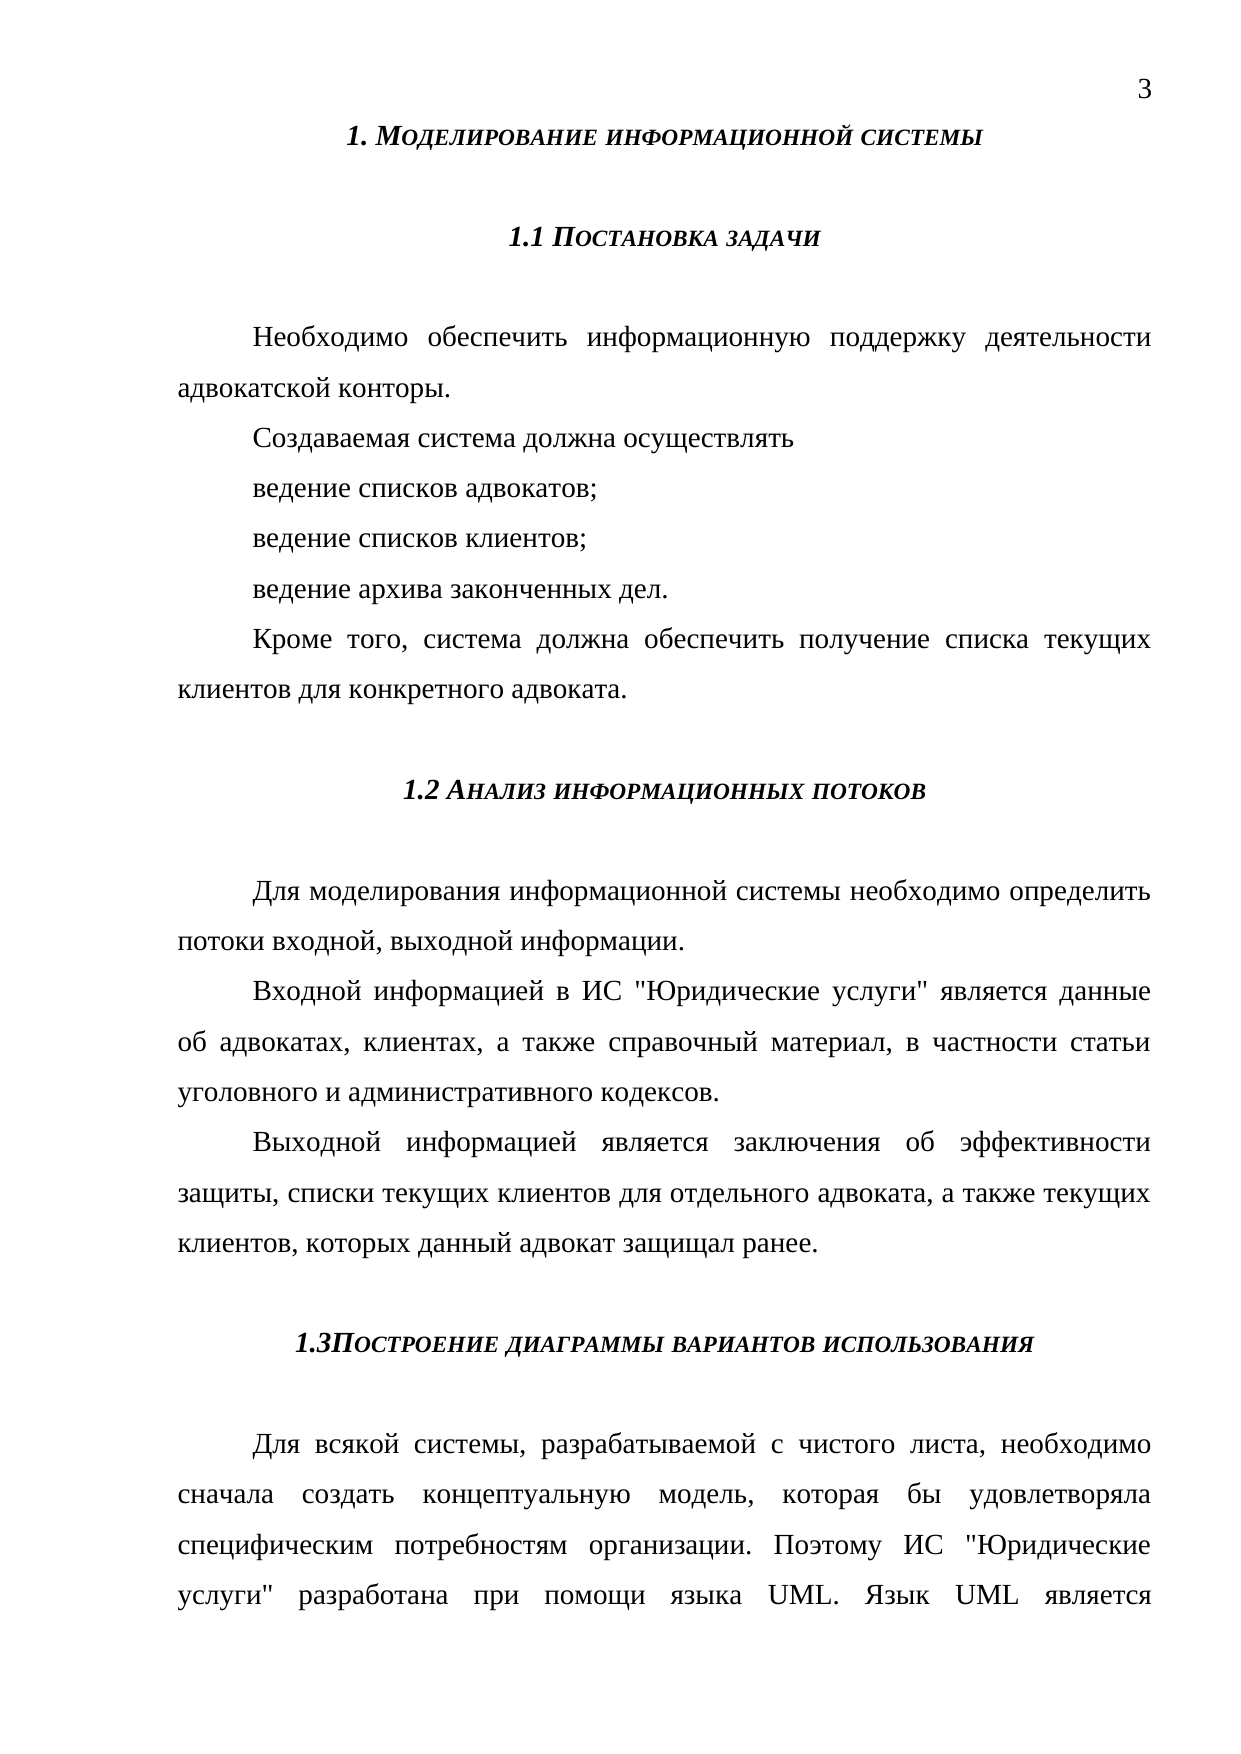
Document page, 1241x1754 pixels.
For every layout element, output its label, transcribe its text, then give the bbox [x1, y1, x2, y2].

text ведение архива законченных дел. [177, 571, 1152, 604]
text Выходной информацией является заключения об эффективности защиты, списки текущих клиентов для отдельного адвоката, а также текущих клиентов, которых данный адвокат защищал ранее. [177, 1124, 1152, 1258]
subtitle 1.3Построение диаграммы вариантов использования [177, 1326, 1152, 1359]
text Создаваемая система должна осуществлять [177, 420, 1152, 453]
text Входной информацией в ИС "Юридические услуги" является данные об адвокатах, клиентах, а также справочный материал, в частности статьи уголовного и административного кодексов. [177, 973, 1152, 1108]
text Кроме того, система должна обеспечить получение списка текущих клиентов для конкретного адвоката. [177, 621, 1152, 705]
text Для моделирования информационной системы необходимо определить потоки входной, выходной информации. [177, 873, 1152, 957]
text Необходимо обеспечить информационную поддержку деятельности адвокатской конторы. [177, 319, 1152, 403]
subtitle 1.2 Анализ информационных потоков [177, 772, 1152, 806]
subtitle 1. Моделирование информационной системы [177, 118, 1152, 152]
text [177, 1426, 1152, 1611]
text ведение списков клиентов; [177, 521, 1152, 554]
text ведение списков адвокатов; [177, 470, 1152, 504]
subtitle 1.1 Постановка задачи [177, 219, 1152, 252]
